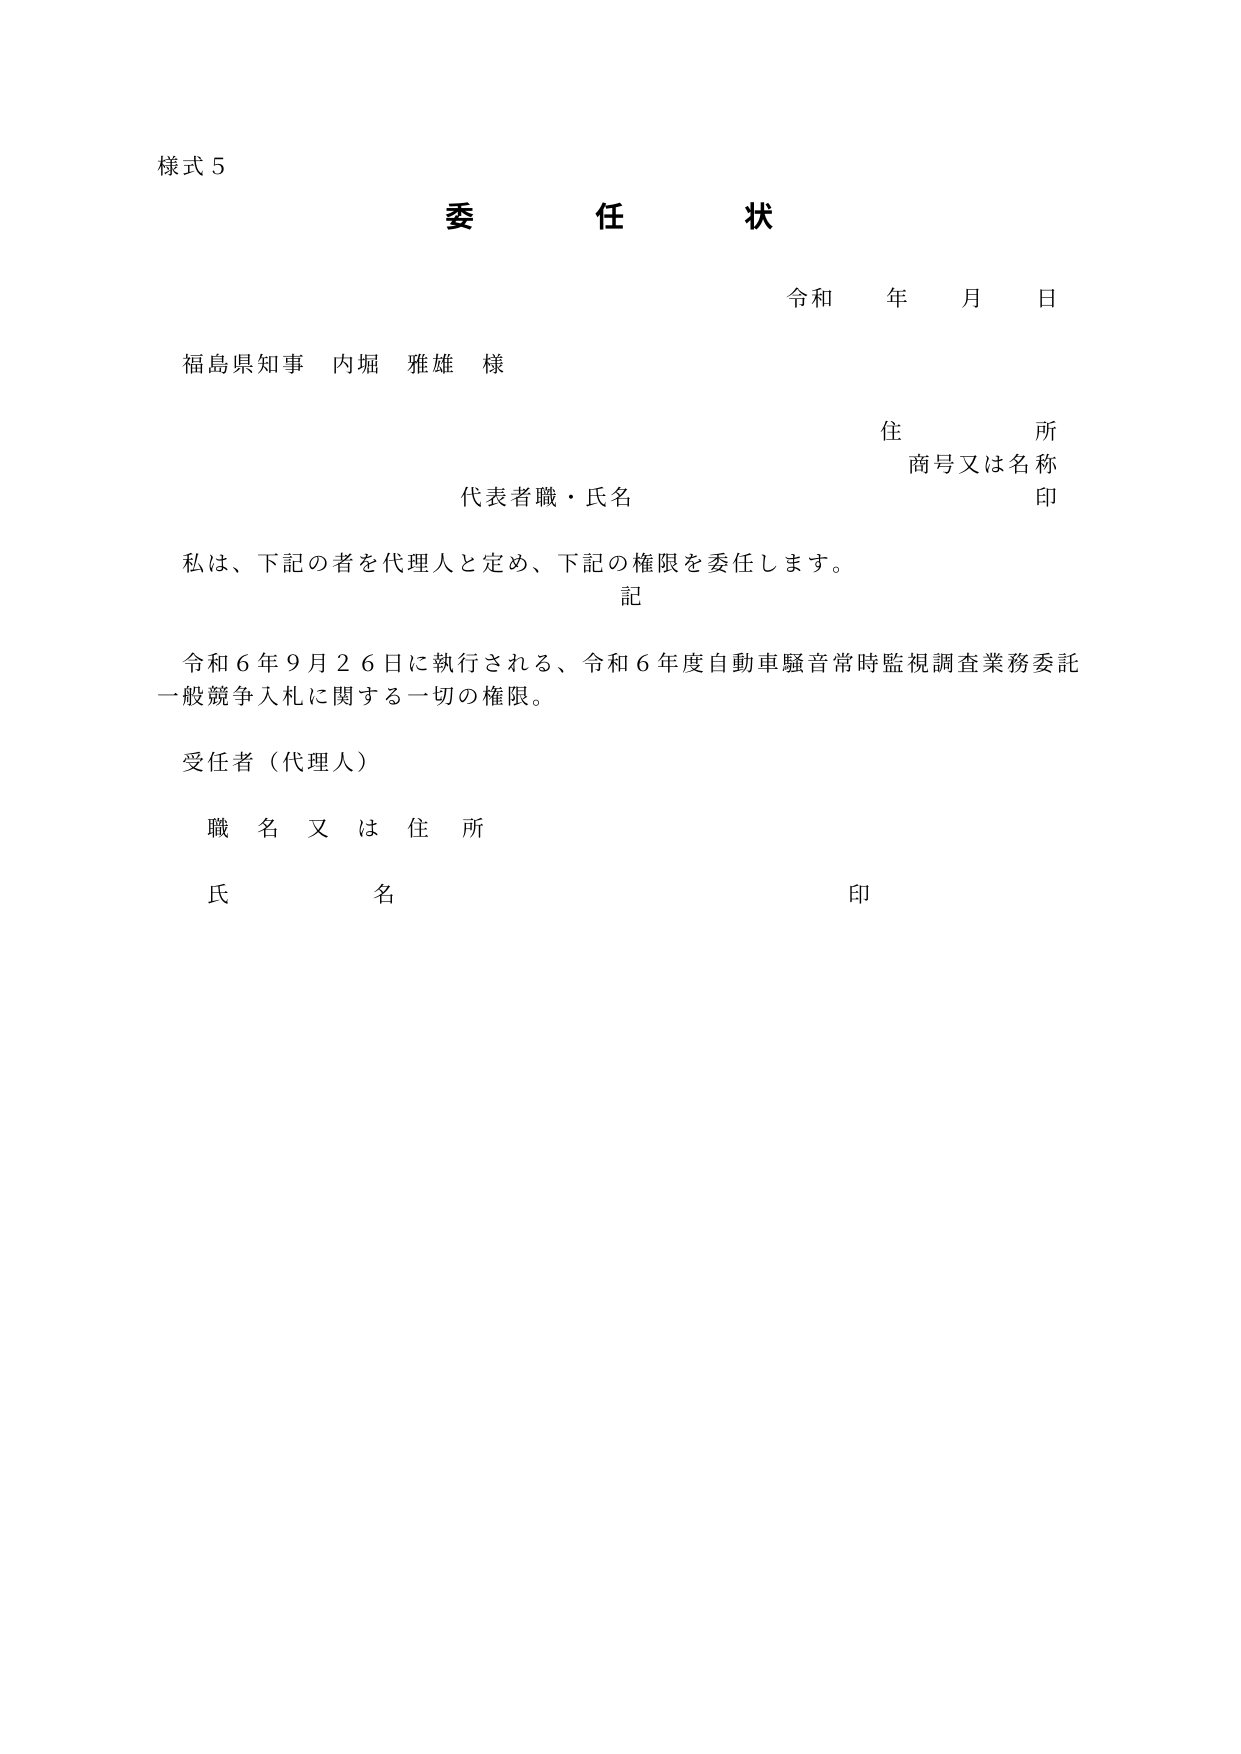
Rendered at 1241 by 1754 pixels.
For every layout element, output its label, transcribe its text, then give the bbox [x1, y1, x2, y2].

text 記 [157, 579, 1082, 612]
text 令和６年９月２６日に執行される、令和６年度自動車騒音常時監視調査業務委託一般競争入札に関する一切の権限。 [157, 645, 1082, 711]
text 福島県知事 内堀 雅雄 様 [157, 347, 1082, 380]
text 職名又は住所 [201, 811, 1082, 844]
text 氏名 印 [201, 877, 1082, 910]
text 商号又は名称 [157, 446, 1061, 479]
text 令和 年 月 日 [157, 281, 1061, 314]
text 私は、下記の者を代理人と定め、下記の権限を委任します。 [157, 546, 1082, 579]
text 委 任 状 [157, 181, 1082, 247]
text 住所 [157, 413, 1061, 446]
text 代表者職・氏名 印 [157, 479, 1061, 512]
text 受任者（代理人） [157, 744, 1082, 777]
text 様式５ [157, 148, 1082, 181]
